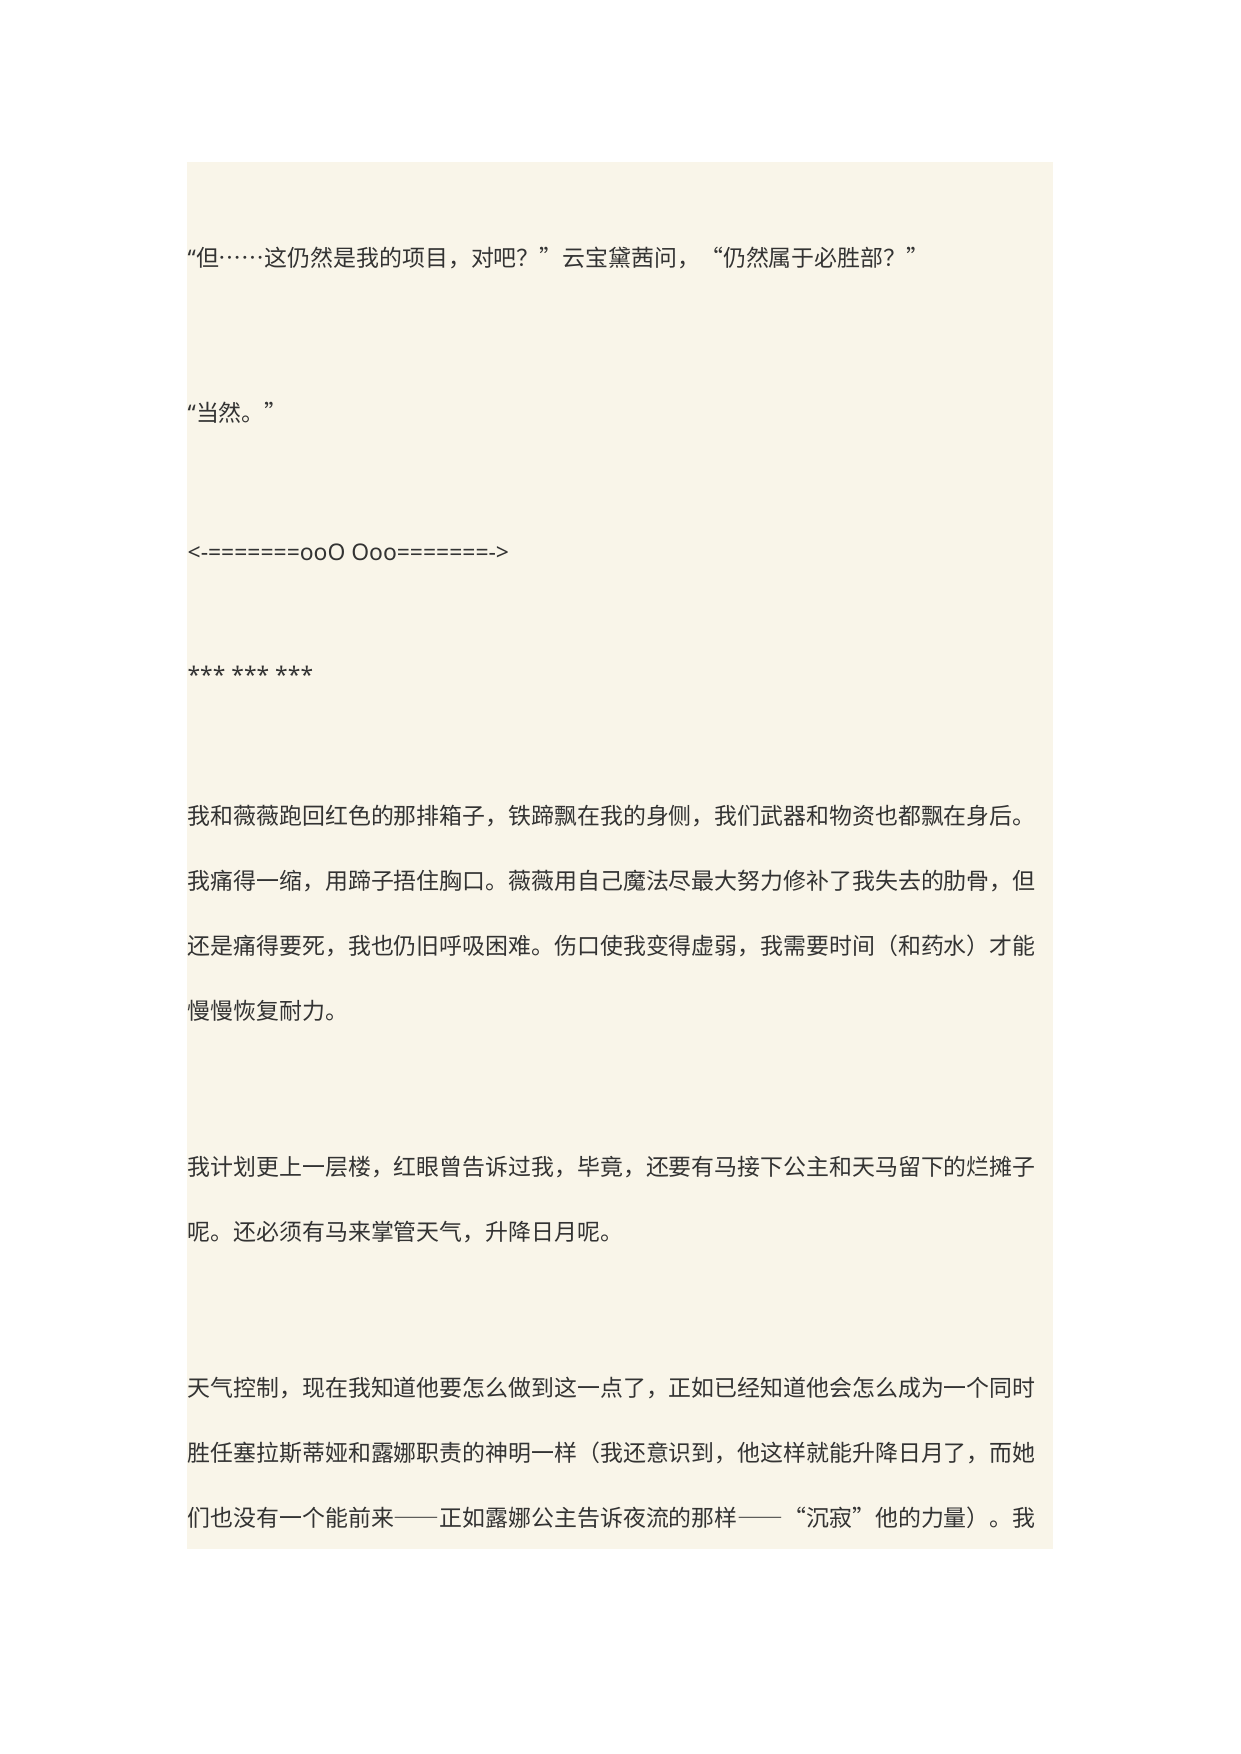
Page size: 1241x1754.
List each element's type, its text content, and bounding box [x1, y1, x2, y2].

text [187, 1354, 1053, 1549]
text *** *** *** [187, 659, 1053, 691]
text 我和薇薇跑回红色的那排箱子，铁蹄飘在我的身侧，我们武器和物资也都飘在身后。我痛得一缩，用蹄子捂住胸口。薇薇用自己魔法尽最大努力修补了我失去的肋骨，但还是痛得要死，我也仍旧呼吸困难。伤口使我变得虚弱，我需要时间（和药水）才能慢慢恢复耐力。 [187, 782, 1053, 1042]
text <-=======ooO Ooo=======-> [187, 535, 1053, 568]
text 我计划更上一层楼，红眼曾告诉过我，毕竟，还要有马接下公主和天马留下的烂摊子呢。还必须有马来掌管天气，升降日月呢。 [187, 1133, 1053, 1263]
text “但……这仍然是我的项目，对吧？”云宝黛茜问，“仍然属于必胜部？” [187, 224, 1053, 289]
text “当然。” [187, 379, 1053, 444]
